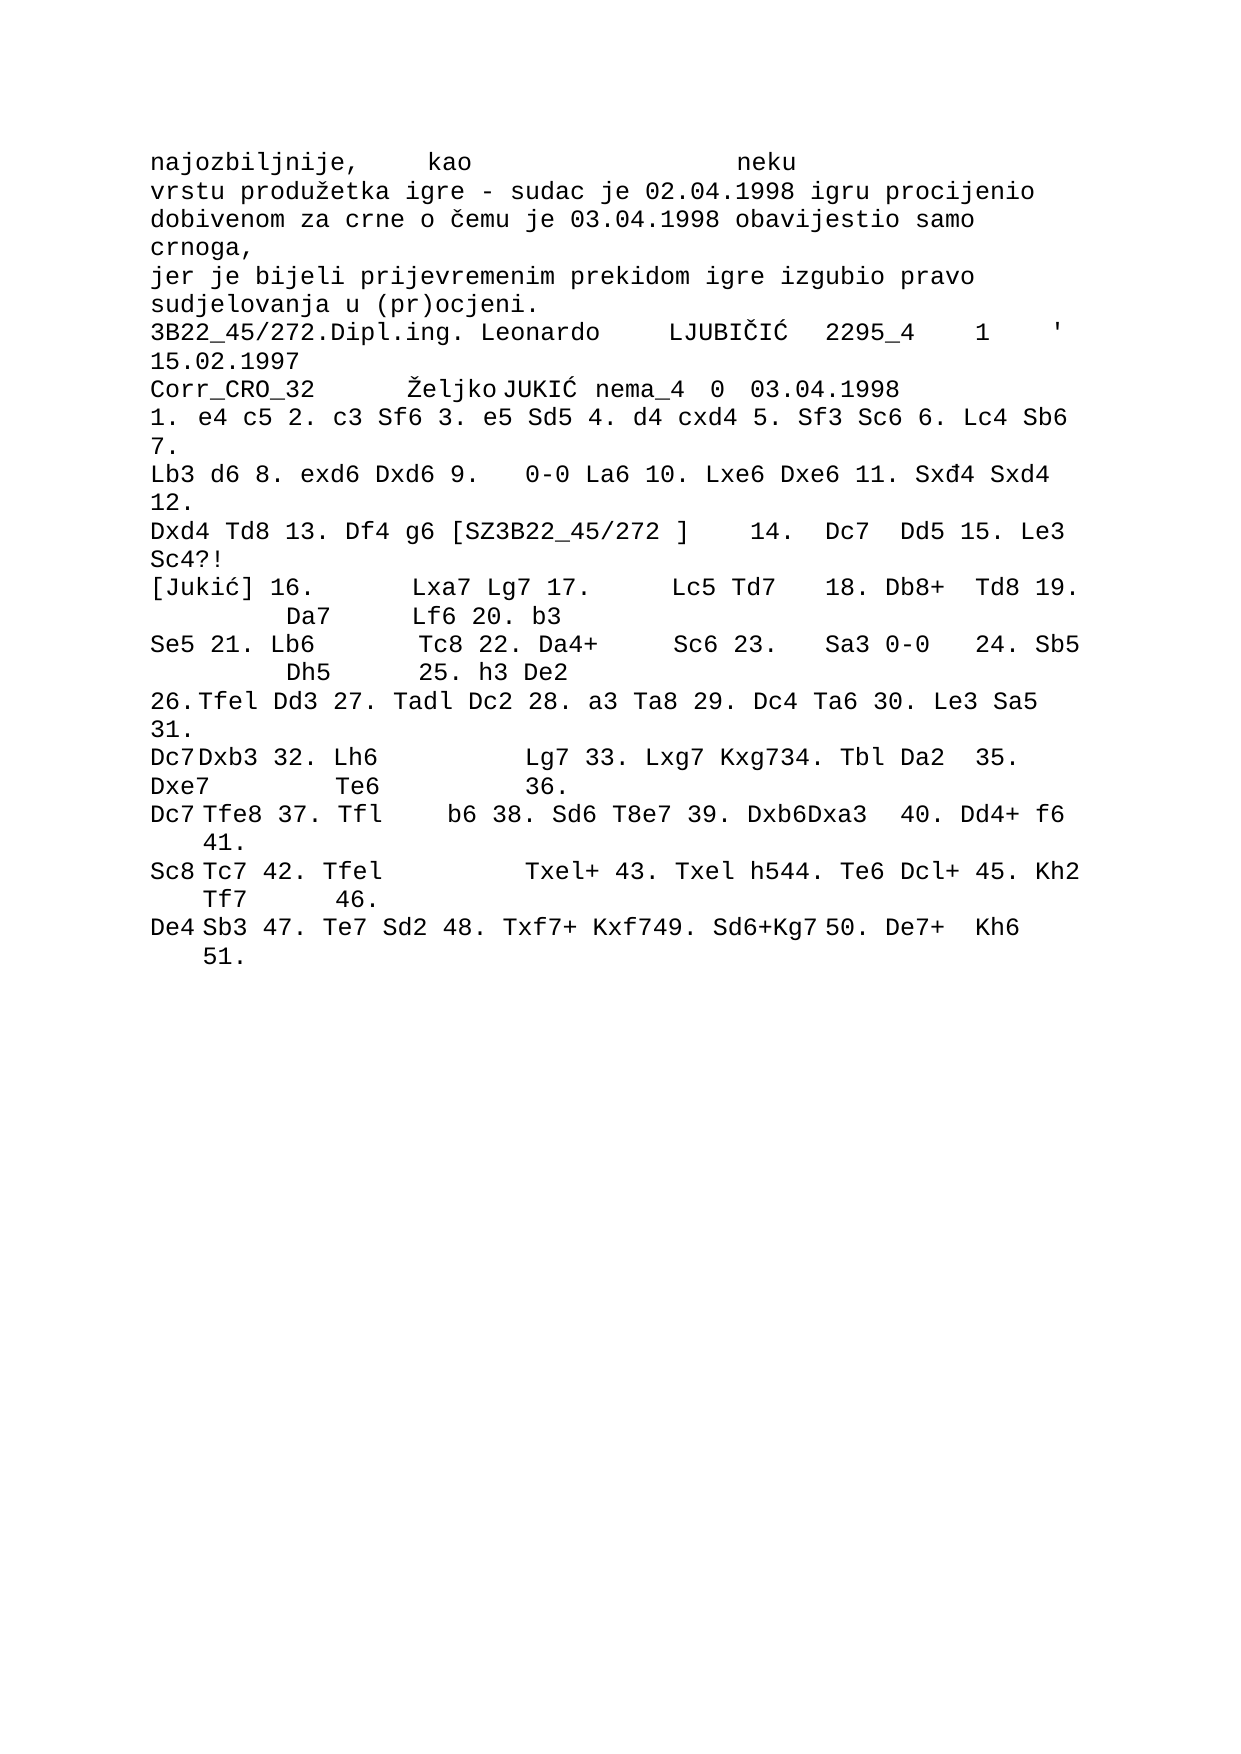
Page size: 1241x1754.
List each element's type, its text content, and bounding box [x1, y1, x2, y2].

text Dc7 Tfe8 37. Tfl b6 38. Sd6 T8e7 39. Dxb6 Dxa3 40. Dd4+ f6 41. [150, 802, 1090, 858]
text 26. Tfel Dd3 27. Tadl Dc2 28. a3 Ta8 29. Dc4 Ta6 30. Le3 Sa5 31. Dc7 Dxb3 32. Lh6 Lg7 33. Lxg7 Kxg7 34. Tbl Da2 35. Dxe7 Te6 36. [150, 688, 1090, 802]
text Sc8 Tc7 42. Tfel Txel+ 43. Txel h5 44. Te6 Dcl+ 45. Kh2 Tf7 46. [150, 858, 1090, 915]
text De4 Sb3 47. Te7 Sd2 48. Txf7+ Kxf7 49. Sd6+ Kg7 50. De7+ Kh6 51. [150, 915, 1090, 972]
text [150, 150, 1090, 178]
text [Jukić] 16. Lxa7 Lg7 17. Lc5 Td7 18. Db8+ Td8 19. Da7 Lf6 20. b3 [150, 575, 1090, 632]
text vrstu produžetka igre - sudac je 02.04.1998 igru procijenio dobivenom za crne o čemu je 03.04.1998 obavijestio samo crnoga, jer je bijeli prijevremenim prekidom igre izgubio pravo sudjelovanja u (pr)ocjeni. [150, 178, 1090, 320]
text Se5 21. Lb6 Tc8 22. Da4+ Sc6 23. Sa3 0-0 24. Sb5 Dh5 25. h3 De2 [150, 632, 1090, 688]
text 1. e4 c5 2. c3 Sf6 3. e5 Sd5 4. d4 cxd4 5. Sf3 Sc6 6. Lc4 Sb6 7. Lb3 d6 8. exd6 Dxd6 9. 0-0 La6 10. Lxe6 Dxe6 11. Sxđ4 Sxd4 12. [150, 405, 1090, 518]
text Corr_CRO_32 Željko JUKIĆ nema_4 0 03.04.1998 [150, 377, 1090, 405]
text Dxd4 Td8 13. Df4 g6 [SZ3B22_45/272 ] 14. Dc7 Dd5 15. Le3 Sc4?! [150, 518, 1090, 575]
text 3B22_45/272 .Dipl.ing. Leonardo LJUBIČIĆ 2295_4 1 ' 15.02.1997 [150, 320, 1090, 377]
